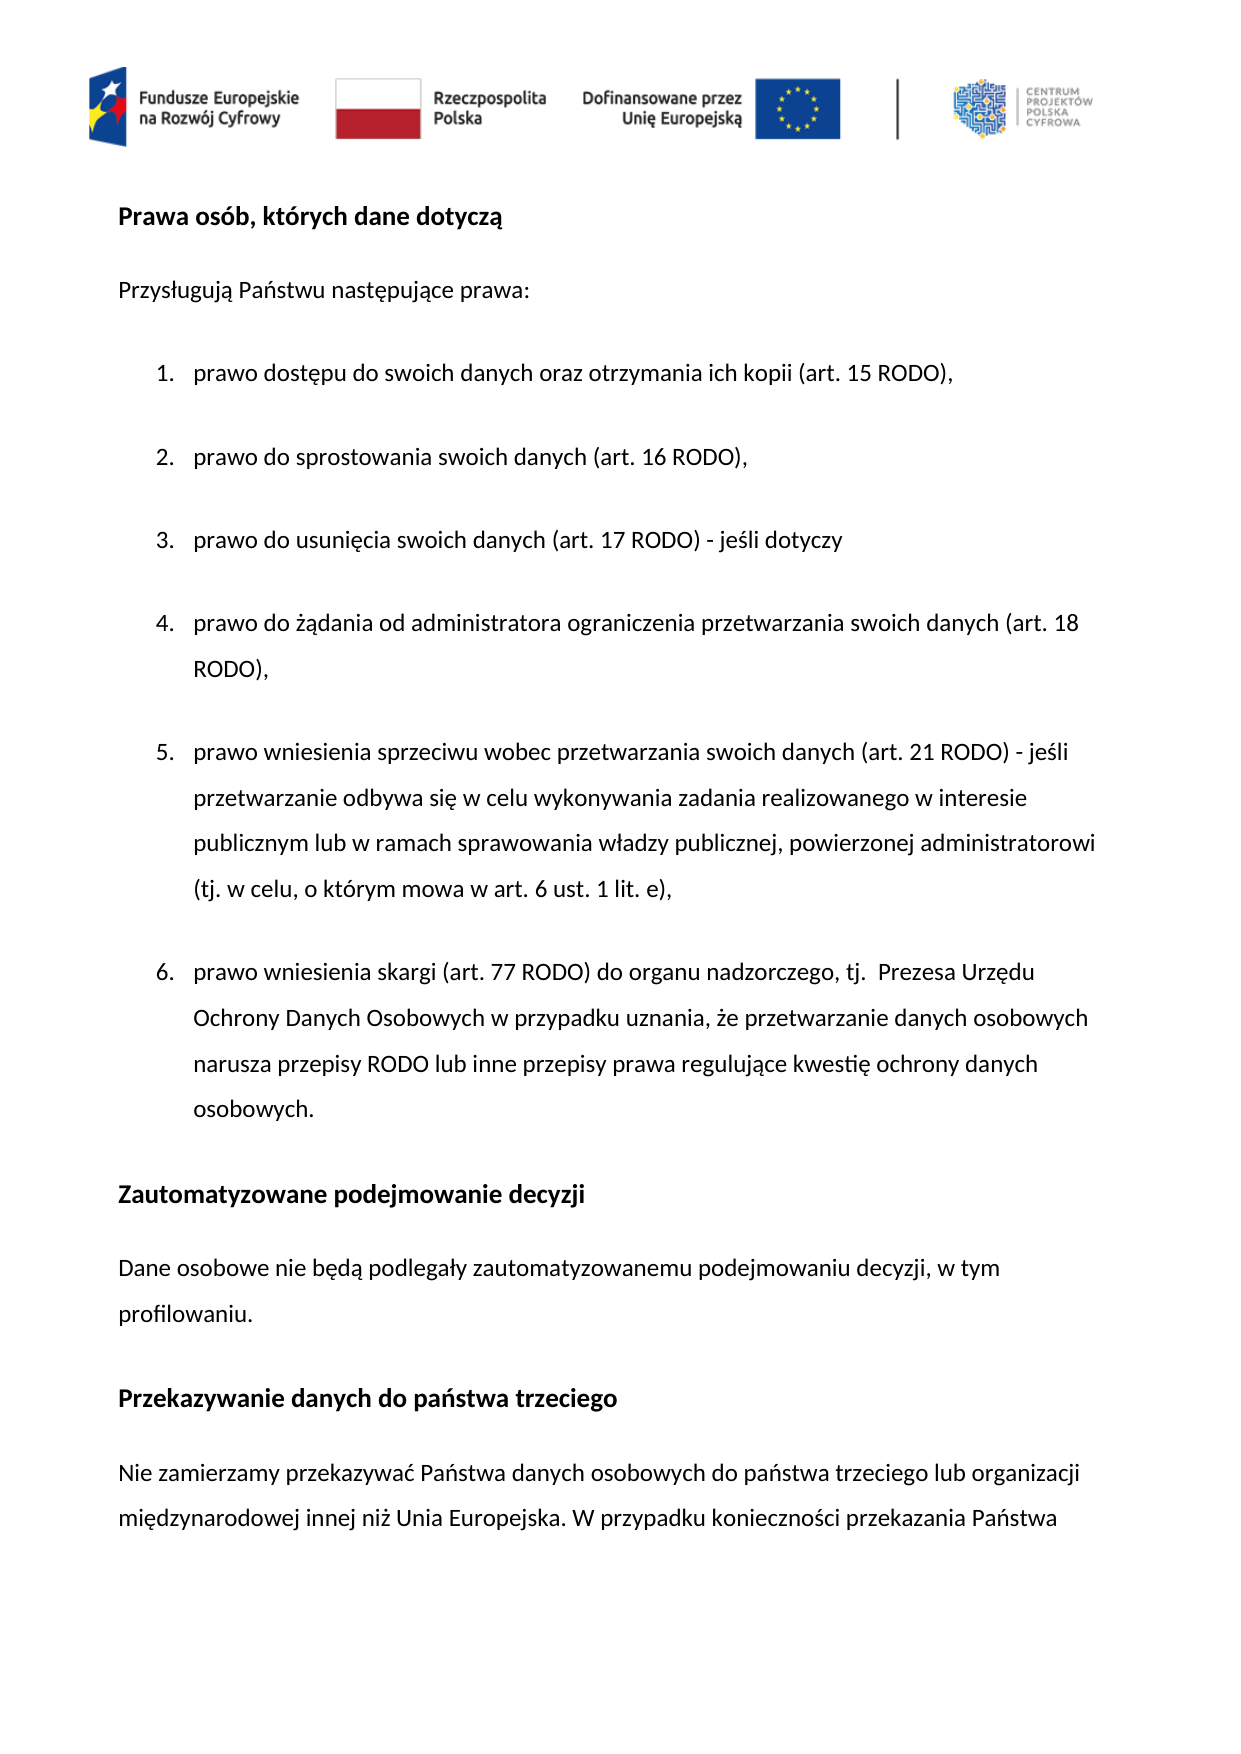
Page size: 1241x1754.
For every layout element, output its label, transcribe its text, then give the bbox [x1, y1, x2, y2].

list prawo wniesienia sprzeciwu wobec przetwarzania swoich danych (art. 21 RODO) - jeśli przetwarzanie odbywa się w celu wykonywania zadania realizowanego w interesie publicznym lub w ramach sprawowania władzy publicznej, powierzonej administratorowi (tj. w celu, o którym mowa w art. 6 ust. 1 lit. e), [156, 736, 1122, 904]
picture [89, 67, 1093, 147]
subtitle Zautomatyzowane podejmowanie decyzji [118, 1177, 1122, 1210]
text Dane osobowe nie będą podlegały zautomatyzowanemu podejmowaniu decyzji, w tym profilowaniu. [118, 1252, 1122, 1328]
list prawo wniesienia skargi (art. 77 RODO) do organu nadzorczego, tj. Prezesa Urzędu Ochrony Danych Osobowych w przypadku uznania, że przetwarzanie danych osobowych narusza przepisy RODO lub inne przepisy prawa regulujące kwestię ochrony danych osobowych. [156, 956, 1122, 1124]
list prawo do sprostowania swoich danych (art. 16 RODO), [156, 441, 1122, 471]
text Przysługują Państwu następujące prawa: [118, 274, 1122, 305]
subtitle Prawa osób, których dane dotyczą [118, 199, 1122, 232]
list prawo do usunięcia swoich danych (art. 17 RODO) - jeśli dotyczy [156, 524, 1122, 554]
subtitle Przekazywanie danych do państwa trzeciego [118, 1381, 1122, 1414]
list prawo dostępu do swoich danych oraz otrzymania ich kopii (art. 15 RODO), [156, 357, 1122, 388]
list prawo do żądania od administratora ograniczenia przetwarzania swoich danych (art. 18 RODO), [156, 607, 1122, 683]
